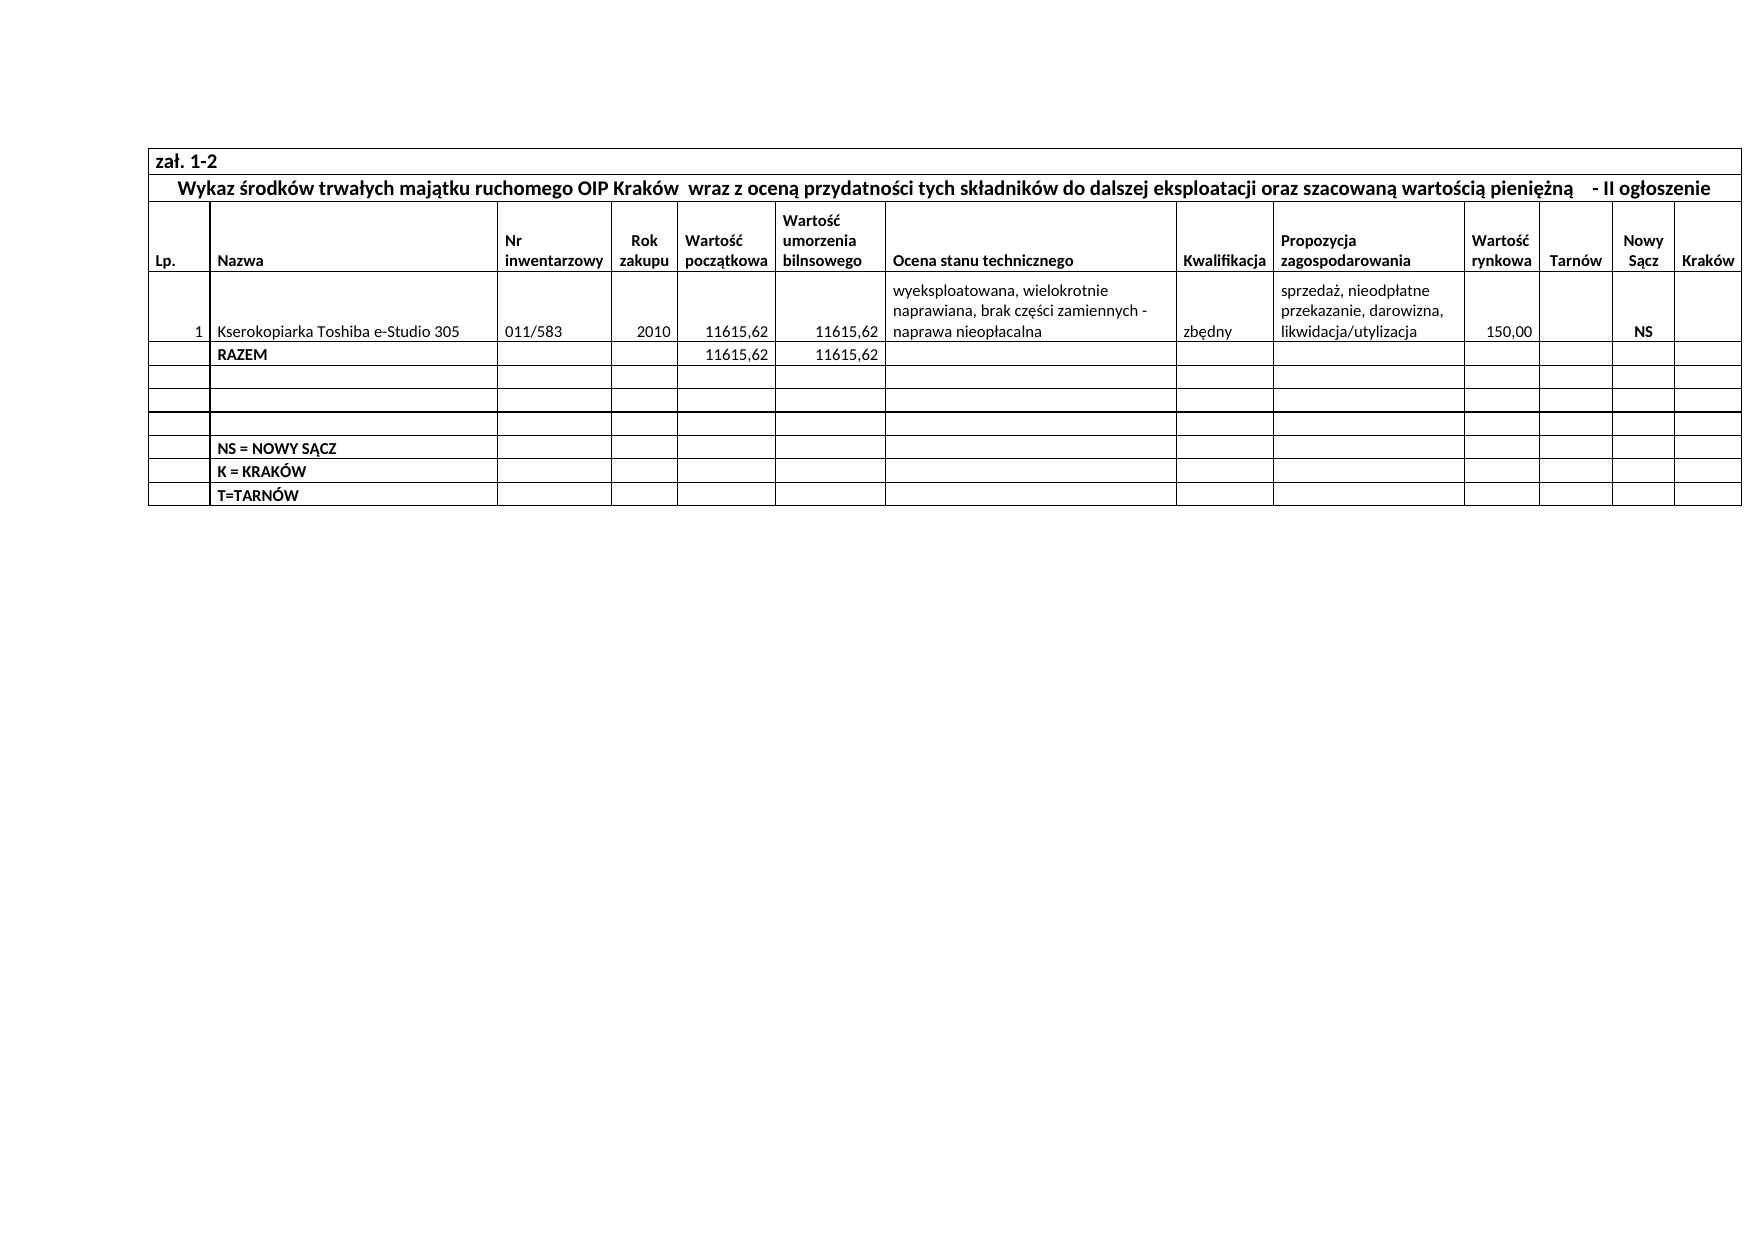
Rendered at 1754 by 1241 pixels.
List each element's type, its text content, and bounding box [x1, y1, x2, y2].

table_cell [498, 436, 611, 458]
table_cell 150,00 [1465, 272, 1539, 341]
table_cell [149, 342, 209, 364]
table_cell [498, 366, 611, 388]
table_cell NS = NOWY SĄCZ [211, 436, 497, 458]
table_cell [612, 483, 677, 505]
table_cell Wartość umorzenia bilnsowego [776, 202, 885, 271]
table_cell zbędny [1177, 272, 1273, 341]
table_cell [1465, 459, 1539, 482]
table_cell [211, 413, 497, 435]
table_cell [1675, 436, 1741, 458]
table_cell [211, 389, 497, 411]
table_cell [1613, 366, 1674, 388]
table_cell [776, 366, 885, 388]
table_cell [612, 389, 677, 411]
table_cell [886, 366, 1176, 388]
table_cell [1675, 366, 1741, 388]
table_cell [1540, 436, 1612, 458]
table_cell 011/583 [498, 272, 611, 341]
table_cell Kwalifikacja [1177, 202, 1273, 271]
table_cell [211, 366, 497, 388]
table_cell [1177, 459, 1273, 482]
table_cell [498, 389, 611, 411]
table_cell [612, 366, 677, 388]
table_cell 11615,62 [776, 272, 885, 341]
table_cell [678, 366, 775, 388]
table_cell [1540, 483, 1612, 505]
table_cell Wartość rynkowa [1465, 202, 1539, 271]
table_cell [1465, 342, 1539, 364]
table_cell [498, 413, 611, 435]
table_cell [149, 389, 209, 411]
table_cell Kraków [1675, 202, 1741, 271]
table_cell Nr inwentarzowy [498, 202, 611, 271]
table_cell [1177, 483, 1273, 505]
table_cell [1274, 459, 1464, 482]
table_cell wyeksploatowana, wielokrotnie naprawiana, brak części zamiennych - naprawa nieopłacalna [886, 272, 1176, 341]
table_cell [612, 413, 677, 435]
table_cell [1274, 389, 1464, 411]
table_cell [886, 342, 1176, 364]
table_cell 11615,62 [776, 342, 885, 364]
table_cell NS [1613, 272, 1674, 341]
table_cell [678, 483, 775, 505]
table_cell [612, 436, 677, 458]
table_cell [1540, 272, 1612, 341]
table_cell [1675, 483, 1741, 505]
table_cell [886, 436, 1176, 458]
table_cell [776, 389, 885, 411]
table_cell [1177, 413, 1273, 435]
table_cell 1 [149, 272, 209, 341]
table_cell [1274, 436, 1464, 458]
table_cell [498, 342, 611, 364]
table_cell [1540, 366, 1612, 388]
table_cell [886, 389, 1176, 411]
table_cell Nazwa [211, 202, 497, 271]
table_cell [1177, 389, 1273, 411]
table_cell [498, 459, 611, 482]
table_cell [149, 483, 209, 505]
table_cell T=TARNÓW [211, 483, 497, 505]
table_cell 11615,62 [678, 342, 775, 364]
table_cell [612, 459, 677, 482]
table_cell [678, 459, 775, 482]
table_cell [1177, 342, 1273, 364]
table_cell [1274, 483, 1464, 505]
table_cell [149, 436, 209, 458]
table_cell [1274, 342, 1464, 364]
table_cell [678, 436, 775, 458]
table_cell Lp. [149, 202, 209, 271]
table_cell Tarnów [1540, 202, 1612, 271]
table_cell Kserokopiarka Toshiba e-Studio 305 [211, 272, 497, 341]
table_cell [1613, 342, 1674, 364]
table_cell [776, 413, 885, 435]
table_cell sprzedaż, nieodpłatne przekazanie, darowizna, likwidacja/utylizacja [1274, 272, 1464, 341]
table_cell [886, 483, 1176, 505]
table_cell [612, 342, 677, 364]
table_header zał. 1-2 [149, 149, 1741, 174]
table_cell [886, 413, 1176, 435]
table_cell [1465, 483, 1539, 505]
table_cell Wartość początkowa [678, 202, 775, 271]
table_cell [678, 389, 775, 411]
table_cell [1675, 272, 1741, 341]
table_cell [1613, 436, 1674, 458]
table_cell [1675, 413, 1741, 435]
table_cell [1675, 459, 1741, 482]
table_cell [1177, 366, 1273, 388]
table_cell [1465, 436, 1539, 458]
table_cell [1540, 389, 1612, 411]
table_cell [1540, 342, 1612, 364]
table_cell [776, 436, 885, 458]
table_cell [149, 413, 209, 435]
table_cell Propozycja zagospodarowania [1274, 202, 1464, 271]
table_cell [776, 483, 885, 505]
table_cell [886, 459, 1176, 482]
table_cell [1675, 389, 1741, 411]
table_cell [1540, 413, 1612, 435]
table_cell [1613, 483, 1674, 505]
table_cell [498, 483, 611, 505]
table_cell RAZEM [211, 342, 497, 364]
table_cell K = KRAKÓW [211, 459, 497, 482]
table_cell Wykaz środków trwałych majątku ruchomego OIP Kraków wraz z oceną przydatności tych składników do dalszej eksploatacji oraz szacowaną wartością pieniężną - II ogłoszenie [149, 175, 1741, 201]
table_cell 11615,62 [678, 272, 775, 341]
table_cell [1274, 366, 1464, 388]
table_cell [149, 459, 209, 482]
table_cell [1465, 366, 1539, 388]
table_cell [1177, 436, 1273, 458]
table_cell Rok zakupu [612, 202, 677, 271]
table_cell [1274, 413, 1464, 435]
table_cell [1613, 459, 1674, 482]
table_cell [1465, 389, 1539, 411]
table_cell [1613, 389, 1674, 411]
table_cell Nowy Sącz [1613, 202, 1674, 271]
table_cell [678, 413, 775, 435]
table_cell [149, 366, 209, 388]
table_cell Ocena stanu technicznego [886, 202, 1176, 271]
table_cell [776, 459, 885, 482]
table_cell [1465, 413, 1539, 435]
table_cell 2010 [612, 272, 677, 341]
table_cell [1675, 342, 1741, 364]
table_cell [1613, 413, 1674, 435]
table_cell [1540, 459, 1612, 482]
